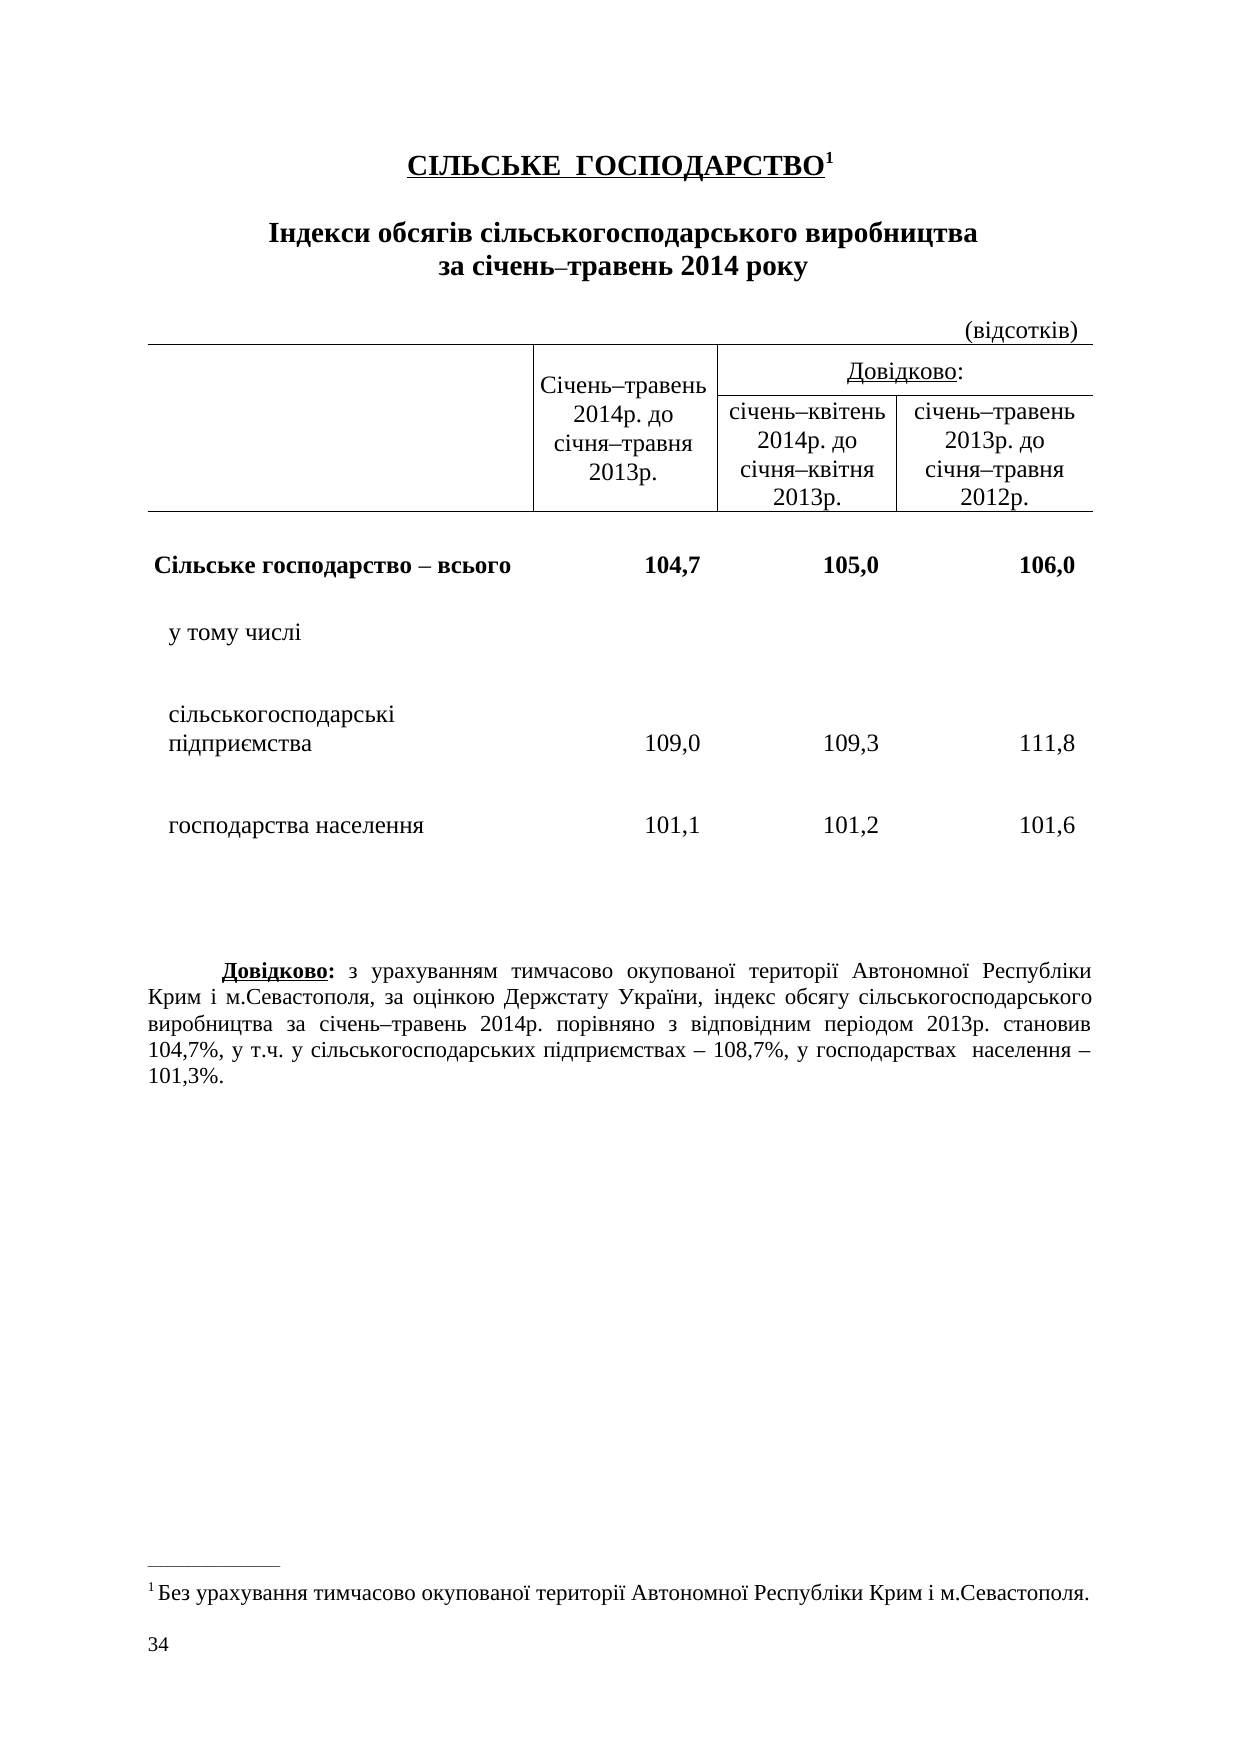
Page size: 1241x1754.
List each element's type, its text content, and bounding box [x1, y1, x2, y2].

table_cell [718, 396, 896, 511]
text Довідково: з урахуванням тимчасово окупованої території Автономної Республіки Крим і м.Севастополя, за оцінкою Держстату України, індекс обсягу сільськогосподарського виробництва за січень–травень 2014р. порівняно з відповідним періодом 2013р. становив 104,7%, у т.ч. у сільськогосподарських підприємствах – 108,7%, у господарствах населення – 101,3%. [148, 957, 1092, 1089]
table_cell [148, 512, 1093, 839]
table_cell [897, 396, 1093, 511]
subtitle СІЛЬСЬКЕ ГОСПОДАРСТВО1 [148, 148, 1092, 181]
text Індекси обсягів сільськогосподарського виробництва [148, 215, 1098, 248]
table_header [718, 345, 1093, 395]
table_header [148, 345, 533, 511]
text (відсотків) [148, 315, 1078, 344]
text ____________________ [148, 1553, 1092, 1579]
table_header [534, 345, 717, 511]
text 1 Без урахування тимчасово окупованої території Автономної Республіки Крим і м.Севастополя. [148, 1579, 1092, 1606]
text за січень–травень 2014 року [148, 248, 1098, 282]
